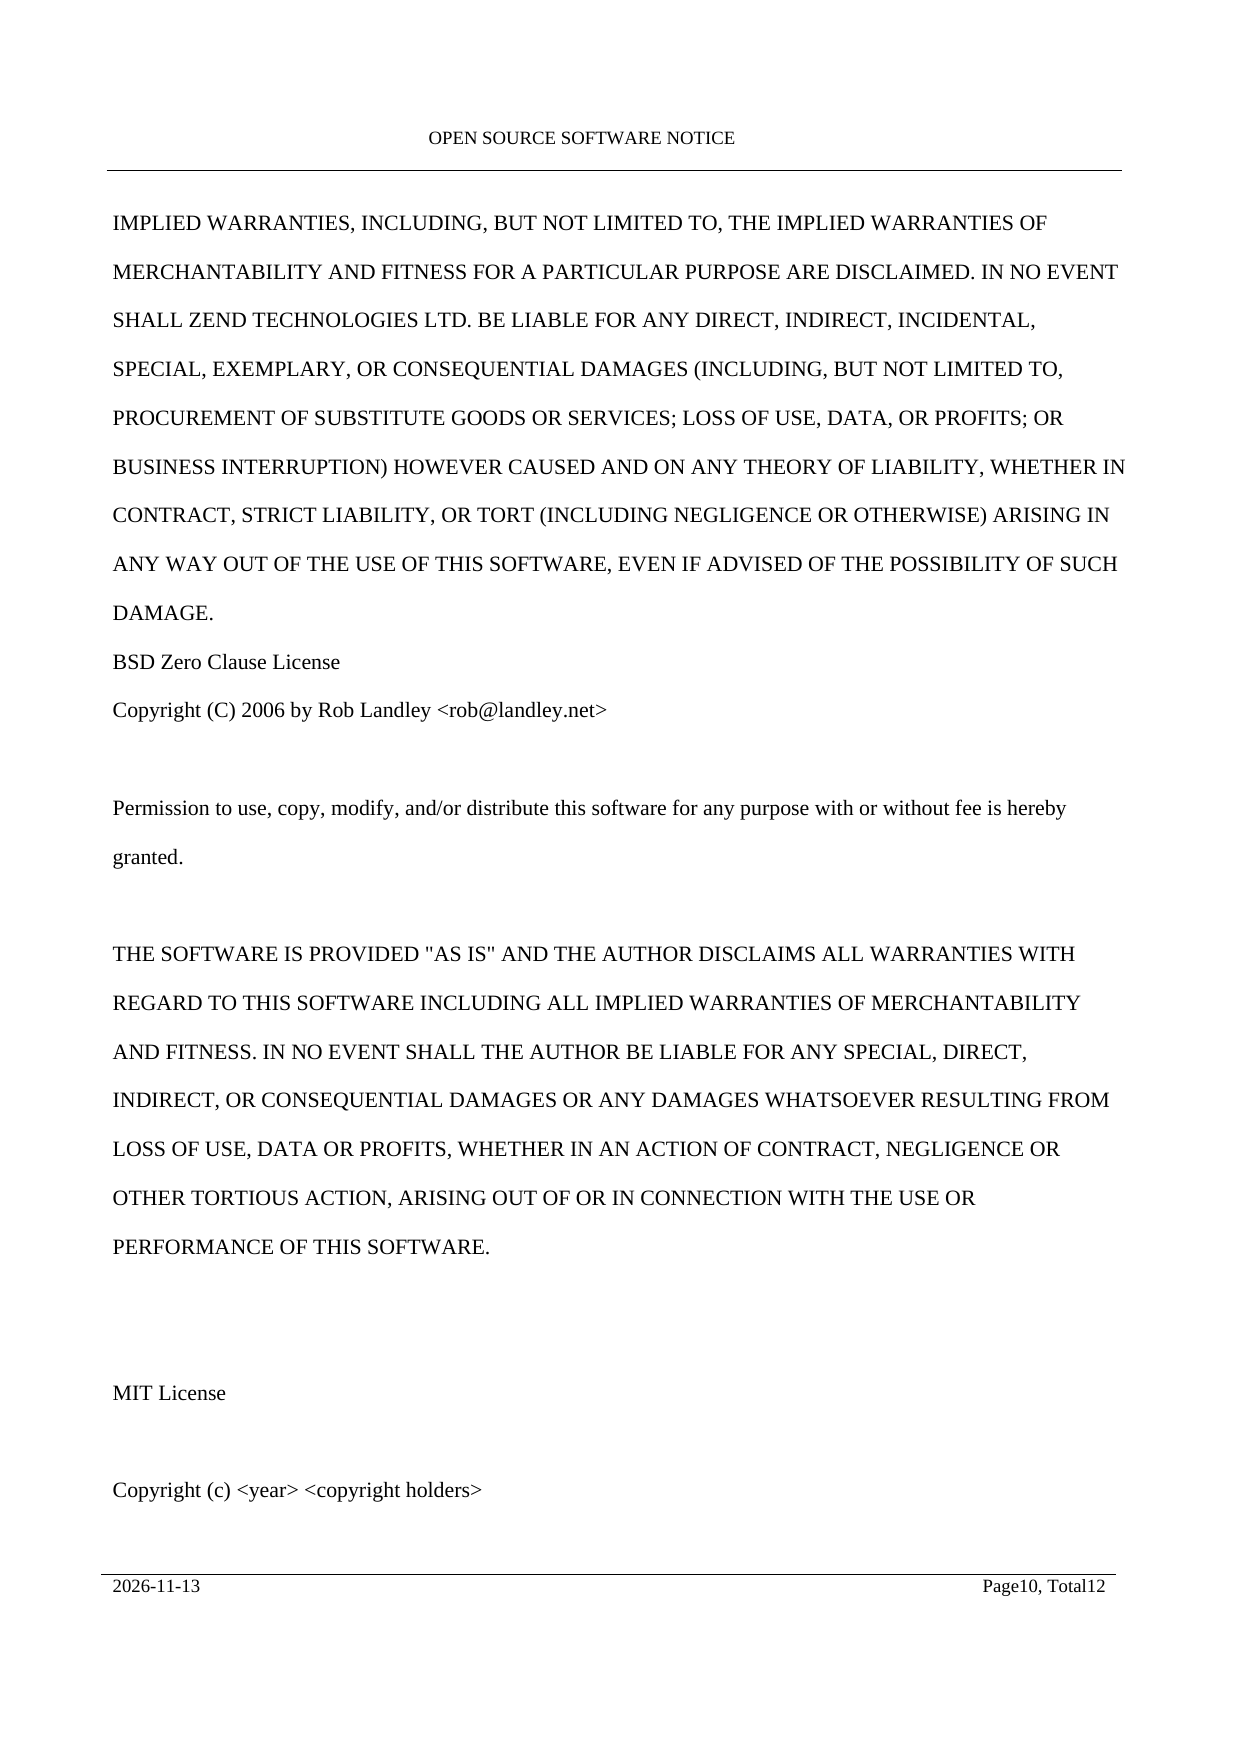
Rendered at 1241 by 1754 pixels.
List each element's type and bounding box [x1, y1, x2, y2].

text [112, 206, 1128, 1506]
